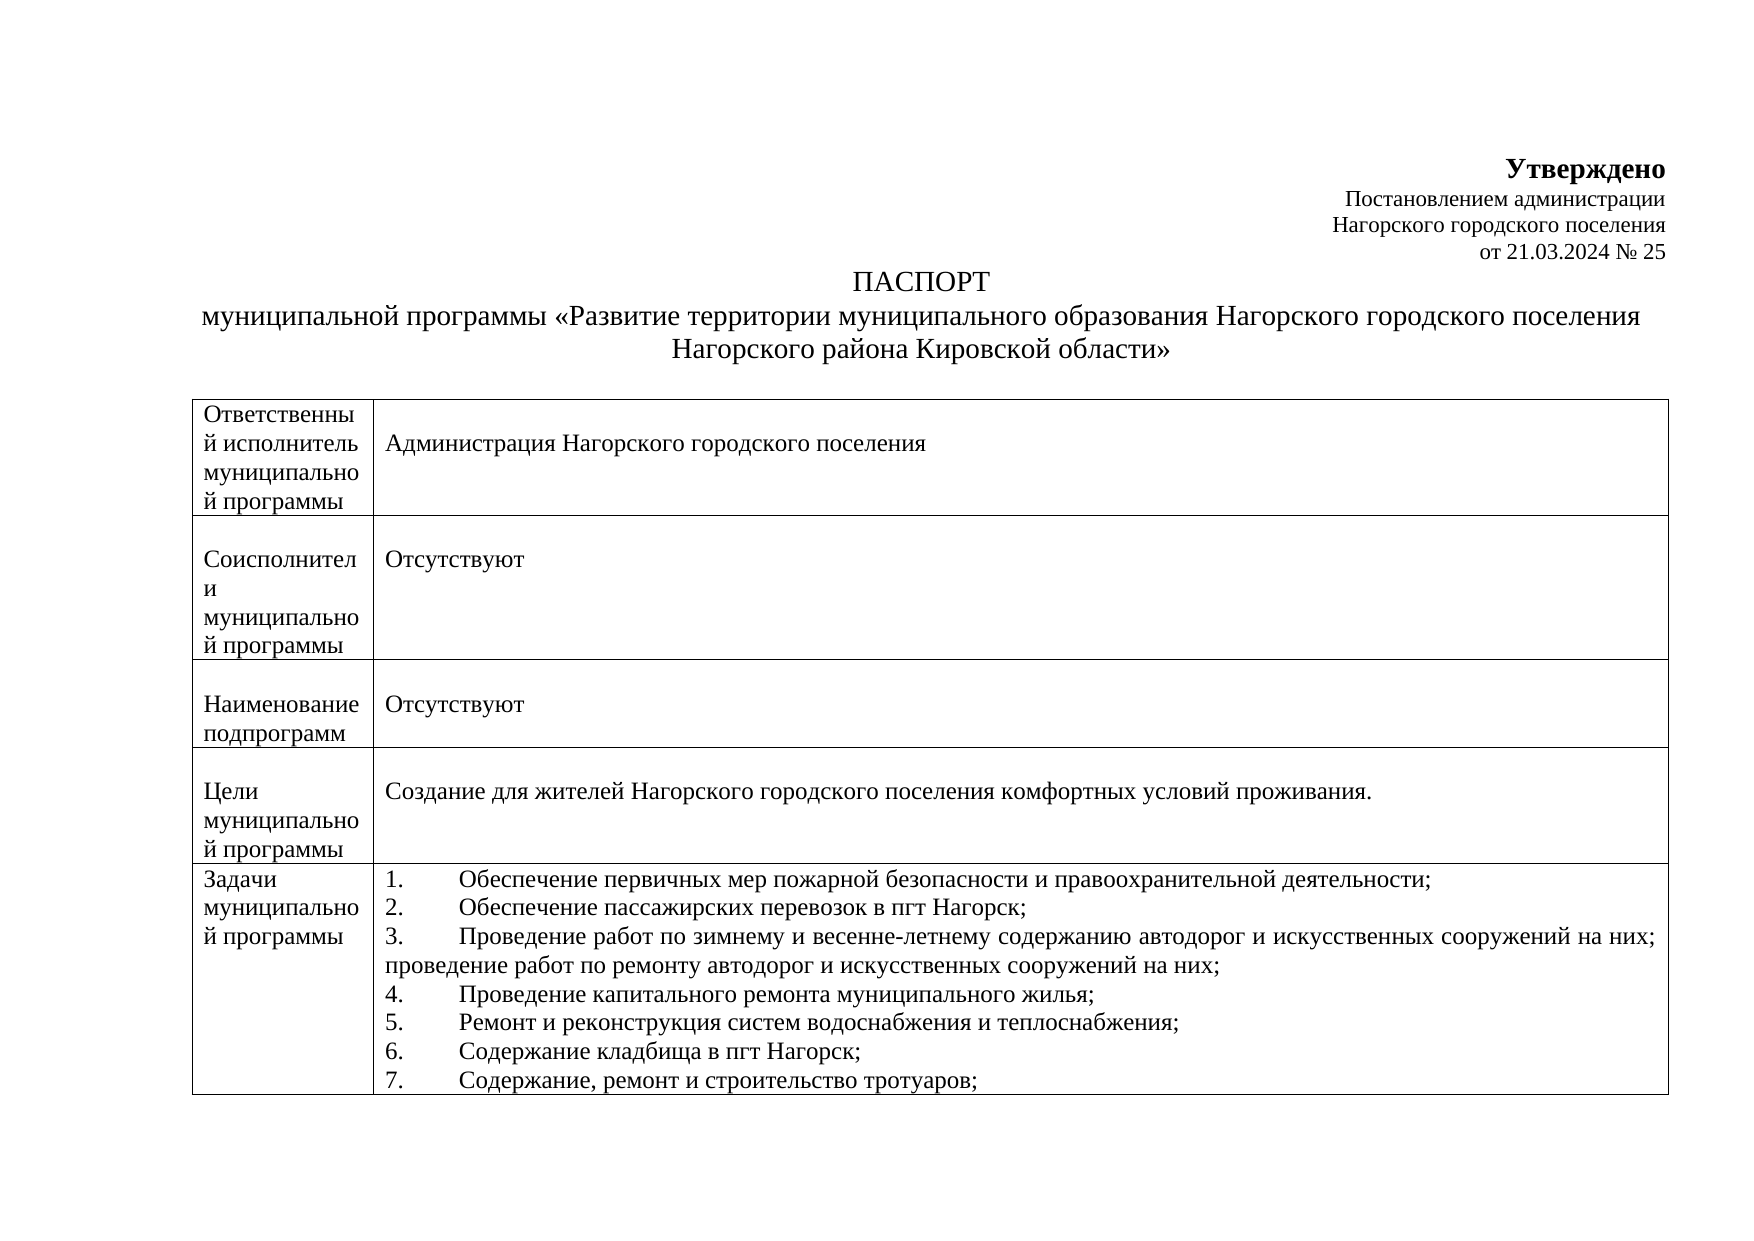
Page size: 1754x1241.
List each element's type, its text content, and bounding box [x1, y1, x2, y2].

table_cell Наименование подпрограмм [193, 660, 373, 747]
table_cell Задачи муниципальной программы [193, 864, 373, 1094]
table_cell Цели муниципальной программы [193, 748, 373, 863]
text Утверждено [177, 152, 1666, 185]
table_cell Отсутствуют [374, 516, 1668, 659]
text от 21.03.2024 № 25 [177, 238, 1666, 264]
table_cell Создание для жителей Нагорского городского поселения комфортных условий проживания. [374, 748, 1668, 863]
text муниципальной программы «Развитие территории муниципального образования Нагорского городского поселения Нагорского района Кировской области» [177, 298, 1665, 365]
table_cell Соисполнители муниципальной программы [193, 516, 373, 659]
table_header Ответственный исполнитель муниципальной программы [193, 400, 373, 514]
table_cell Отсутствуют [374, 660, 1668, 747]
text ПАСПОРТ [177, 264, 1665, 298]
table_header Администрация Нагорского городского поселения [374, 400, 1668, 514]
text Постановлением администрации [177, 185, 1666, 212]
text Нагорского городского поселения [177, 212, 1666, 238]
